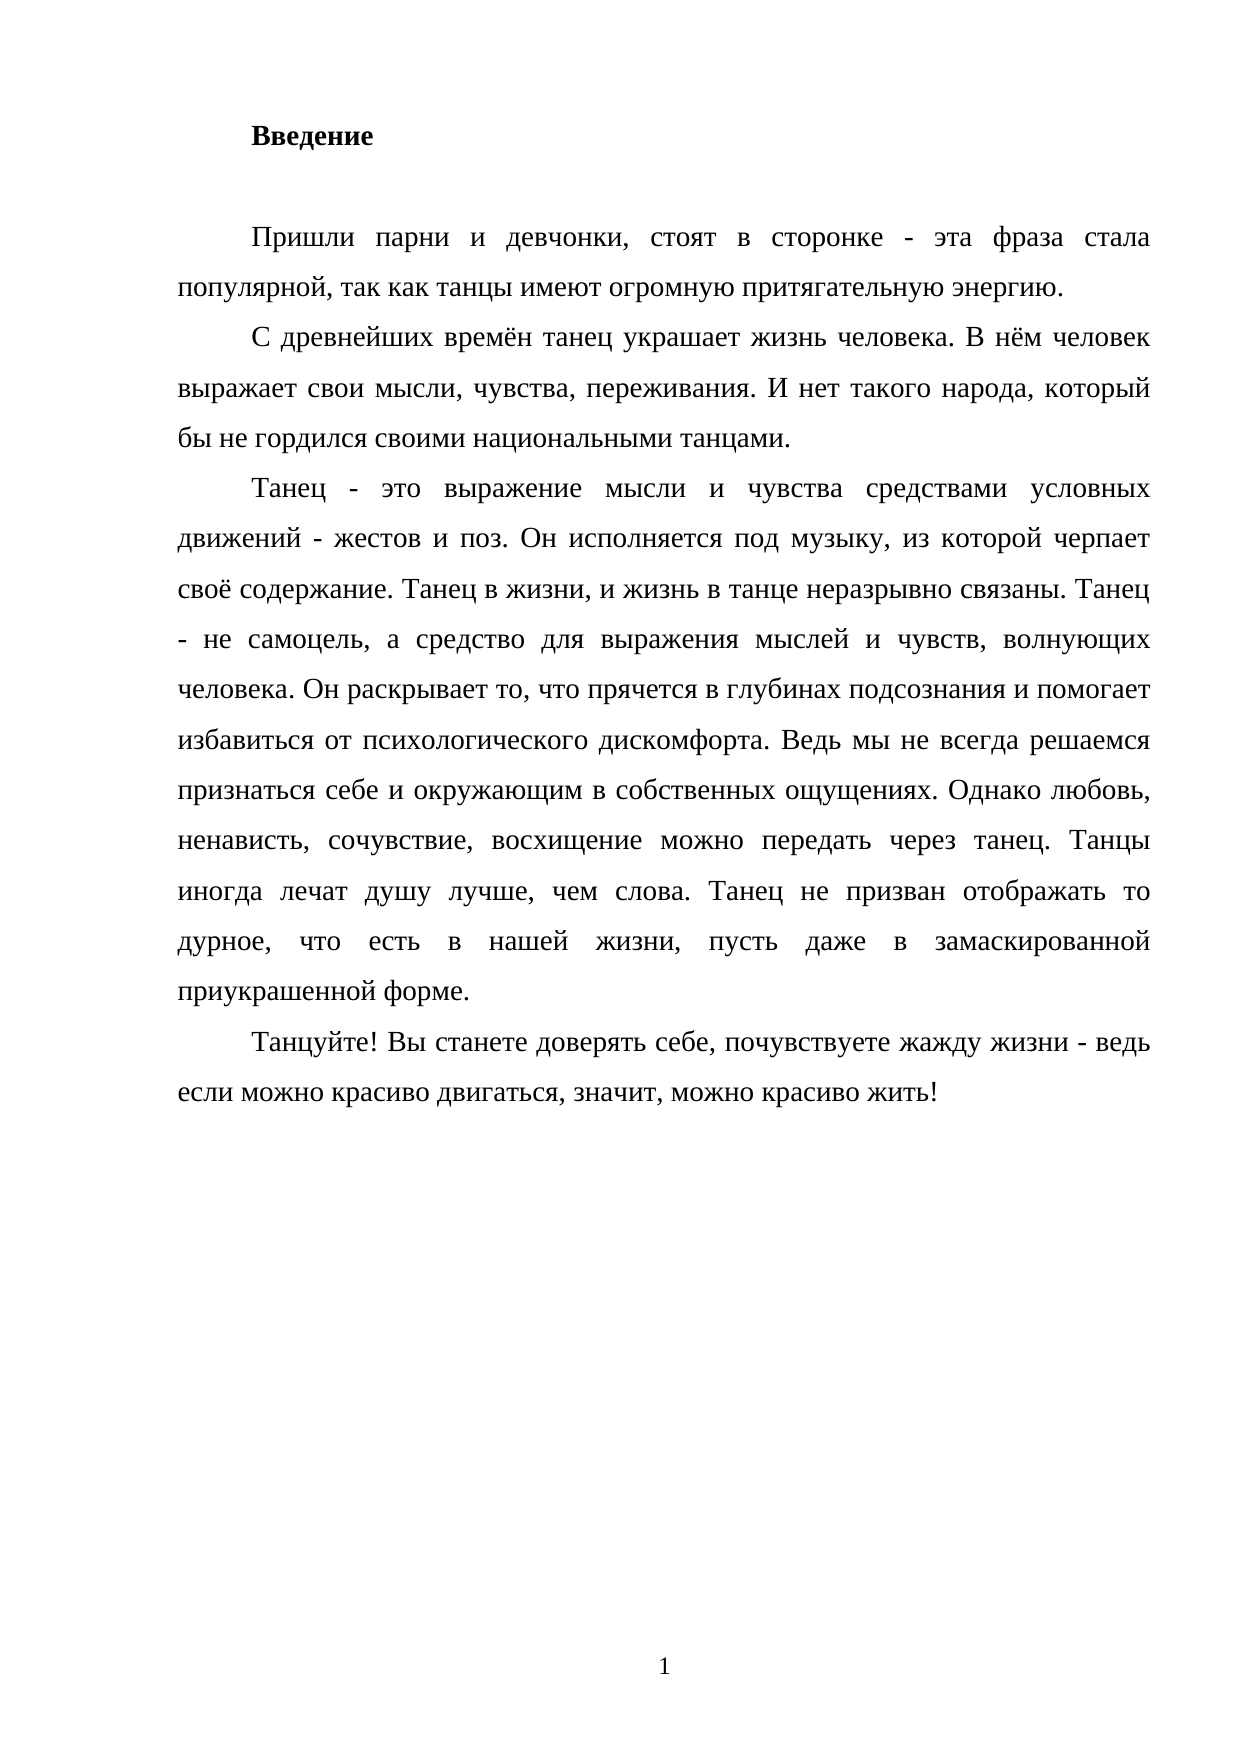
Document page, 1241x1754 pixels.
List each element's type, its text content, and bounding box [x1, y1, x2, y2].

text Введение [177, 118, 1152, 152]
text Танец - это выражение мысли и чувства средствами условных движений - жестов и поз. Он исполняется под музыку, из которой черпает своё содержание. Танец в жизни, и жизнь в танце неразрывно связаны. Танец - не самоцель, а средство для выражения мыслей и чувств, волнующих человека. Он раскрывает то, что прячется в глубинах подсознания и помогает избавиться от психологического дискомфорта. Ведь мы не всегда решаемся признаться себе и окружающим в собственных ощущениях. Однако любовь, ненависть, сочувствие, восхищение можно передать через танец. Танцы иногда лечат душу лучше, чем слова. Танец не призван отображать то дурное, что есть в нашей жизни, пусть даже в замаскированной приукрашенной форме. [177, 470, 1152, 1007]
text С древнейших времён танец украшает жизнь человека. В нём человек выражает свои мысли, чувства, переживания. И нет такого народа, который бы не гордился своими национальными танцами. [177, 319, 1152, 453]
text Танцуйте! Вы станете доверять себе, почувствуете жажду жизни - ведь если можно красиво двигаться, значит, можно красиво жить! [177, 1024, 1152, 1108]
text Пришли парни и девчонки, стоят в сторонке - эта фраза стала популярной, так как танцы имеют огромную притягательную энергию. [177, 219, 1152, 303]
